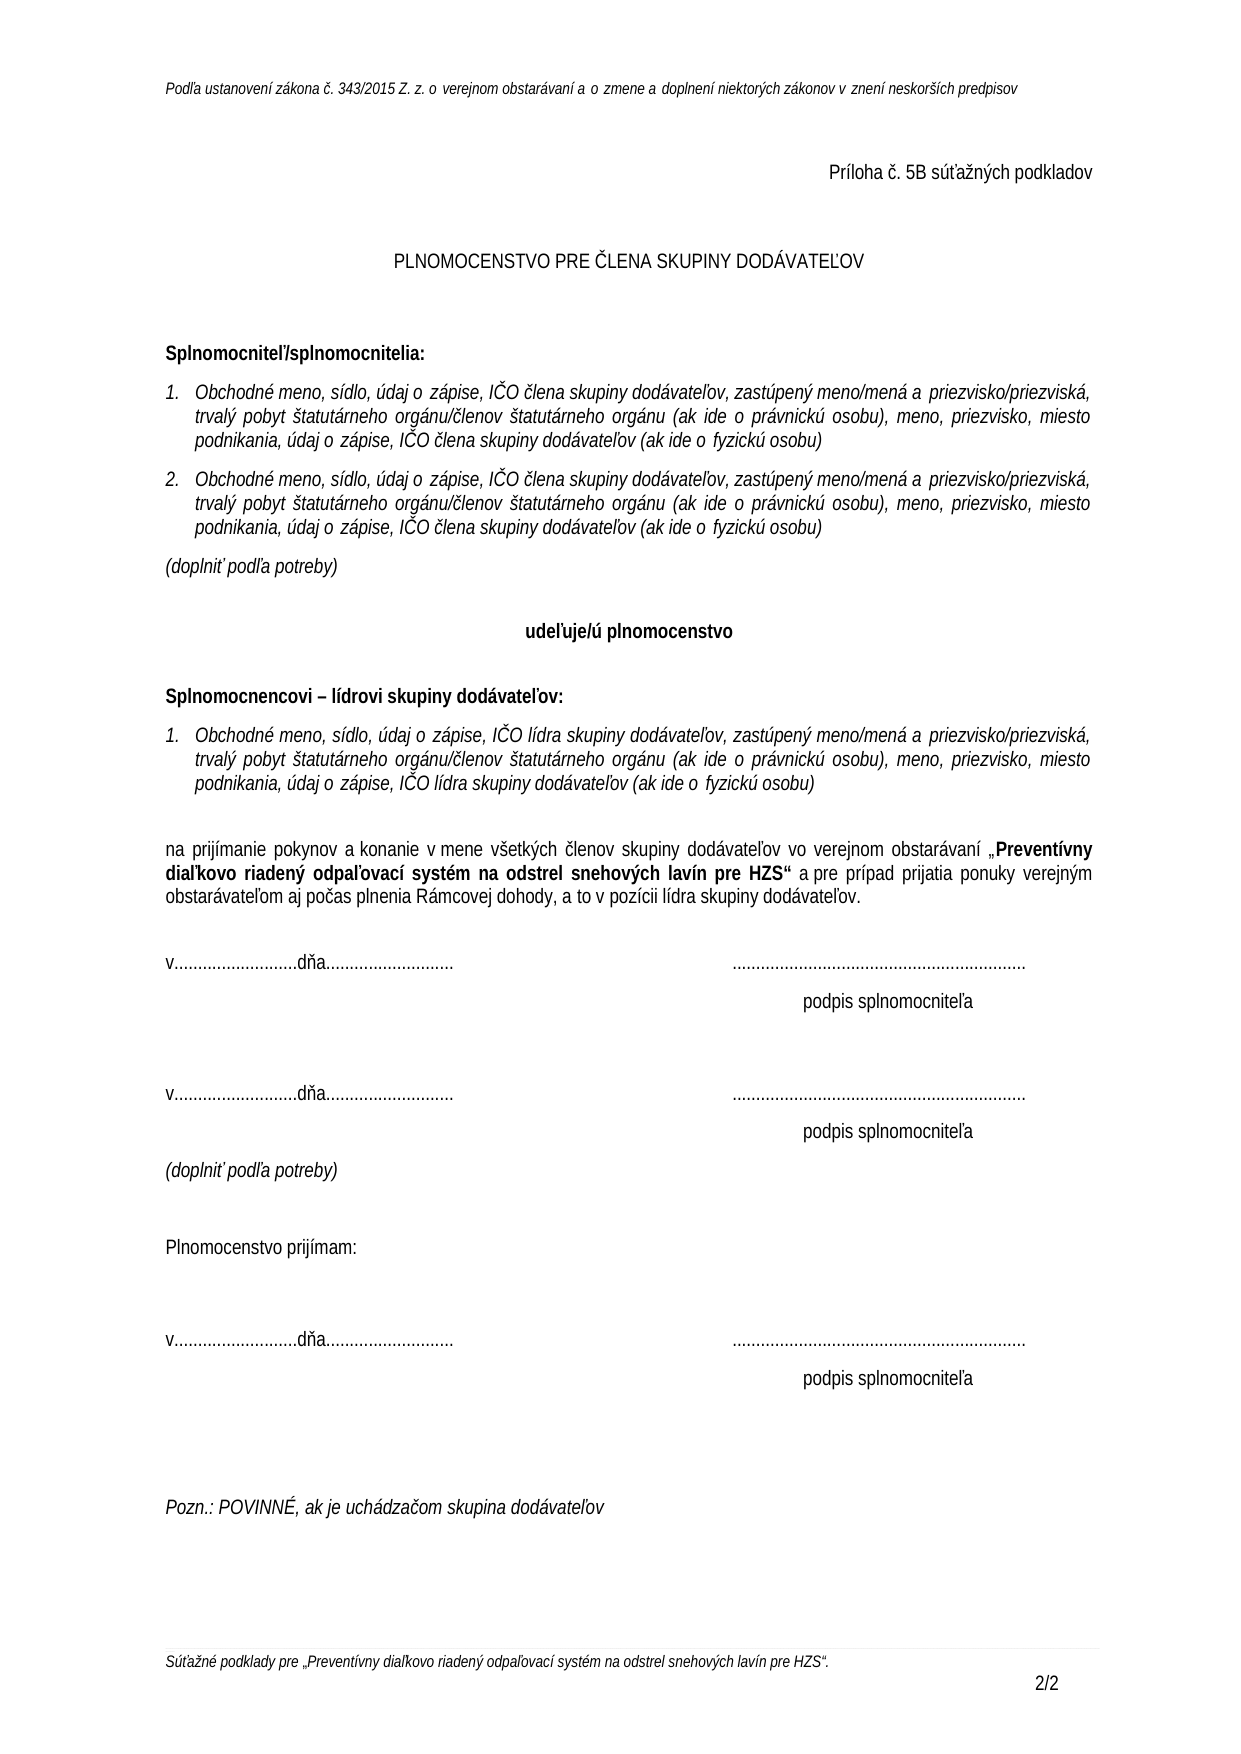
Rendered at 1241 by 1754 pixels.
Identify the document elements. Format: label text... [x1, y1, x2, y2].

text Splnomocnencovi – lídrovi skupiny dodávateľov: [165, 684, 1092, 708]
list Obchodné meno, sídlo, údaj o zápise, IČO člena skupiny dodávateľov, zastúpený meno/mená a priezvisko/priezviská, trvalý pobyt štatutárneho orgánu/členov štatutárneho orgánu (ak ide o právnickú osobu), meno, priezvisko, miesto podnikania, údaj o zápise, IČO člena skupiny dodávateľov (ak ide o fyzickú osobu) [165, 467, 1092, 539]
text Pozn.: POVINNÉ, ak je uchádzačom skupina dodávateľov [165, 1495, 1092, 1519]
text plnomocenstvo pre člena skupiny dodávateľov [165, 249, 1092, 273]
text v..........................dňa........................... .............................................................. [165, 950, 1092, 974]
text podpis splnomocniteľa [165, 1119, 1092, 1143]
text podpis splnomocniteľa [165, 989, 1092, 1013]
text v..........................dňa........................... .............................................................. [165, 1327, 1092, 1351]
text Splnomocniteľ/splnomocnitelia: [165, 341, 1092, 365]
text Príloha č. 5B súťažných podkladov [165, 160, 1092, 184]
text na prijímanie pokynov a konanie v mene všetkých členov skupiny dodávateľov vo verejnom obstarávaní „Preventívny diaľkovo riadený odpaľovací systém na odstrel snehových lavín pre HZS“ a pre prípad prijatia ponuky verejným obstarávateľom aj počas plnenia Rámcovej dohody, a to v pozícii lídra skupiny dodávateľov. [165, 837, 1092, 908]
text Plnomocenstvo prijímam: [165, 1235, 1092, 1259]
list Obchodné meno, sídlo, údaj o zápise, IČO člena skupiny dodávateľov, zastúpený meno/mená a priezvisko/priezviská, trvalý pobyt štatutárneho orgánu/členov štatutárneho orgánu (ak ide o právnickú osobu), meno, priezvisko, miesto podnikania, údaj o zápise, IČO člena skupiny dodávateľov (ak ide o fyzickú osobu) [165, 380, 1092, 452]
list Obchodné meno, sídlo, údaj o zápise, IČO lídra skupiny dodávateľov, zastúpený meno/mená a priezvisko/priezviská, trvalý pobyt štatutárneho orgánu/členov štatutárneho orgánu (ak ide o právnickú osobu), meno, priezvisko, miesto podnikania, údaj o zápise, IČO lídra skupiny dodávateľov (ak ide o fyzickú osobu) [165, 723, 1092, 795]
text udeľuje/ú plnomocenstvo [165, 619, 1092, 643]
text (doplniť podľa potreby) [165, 554, 1092, 578]
text podpis splnomocniteľa [165, 1366, 1092, 1389]
text (doplniť podľa potreby) [165, 1158, 1092, 1182]
text v..........................dňa........................... .............................................................. [165, 1080, 1092, 1104]
